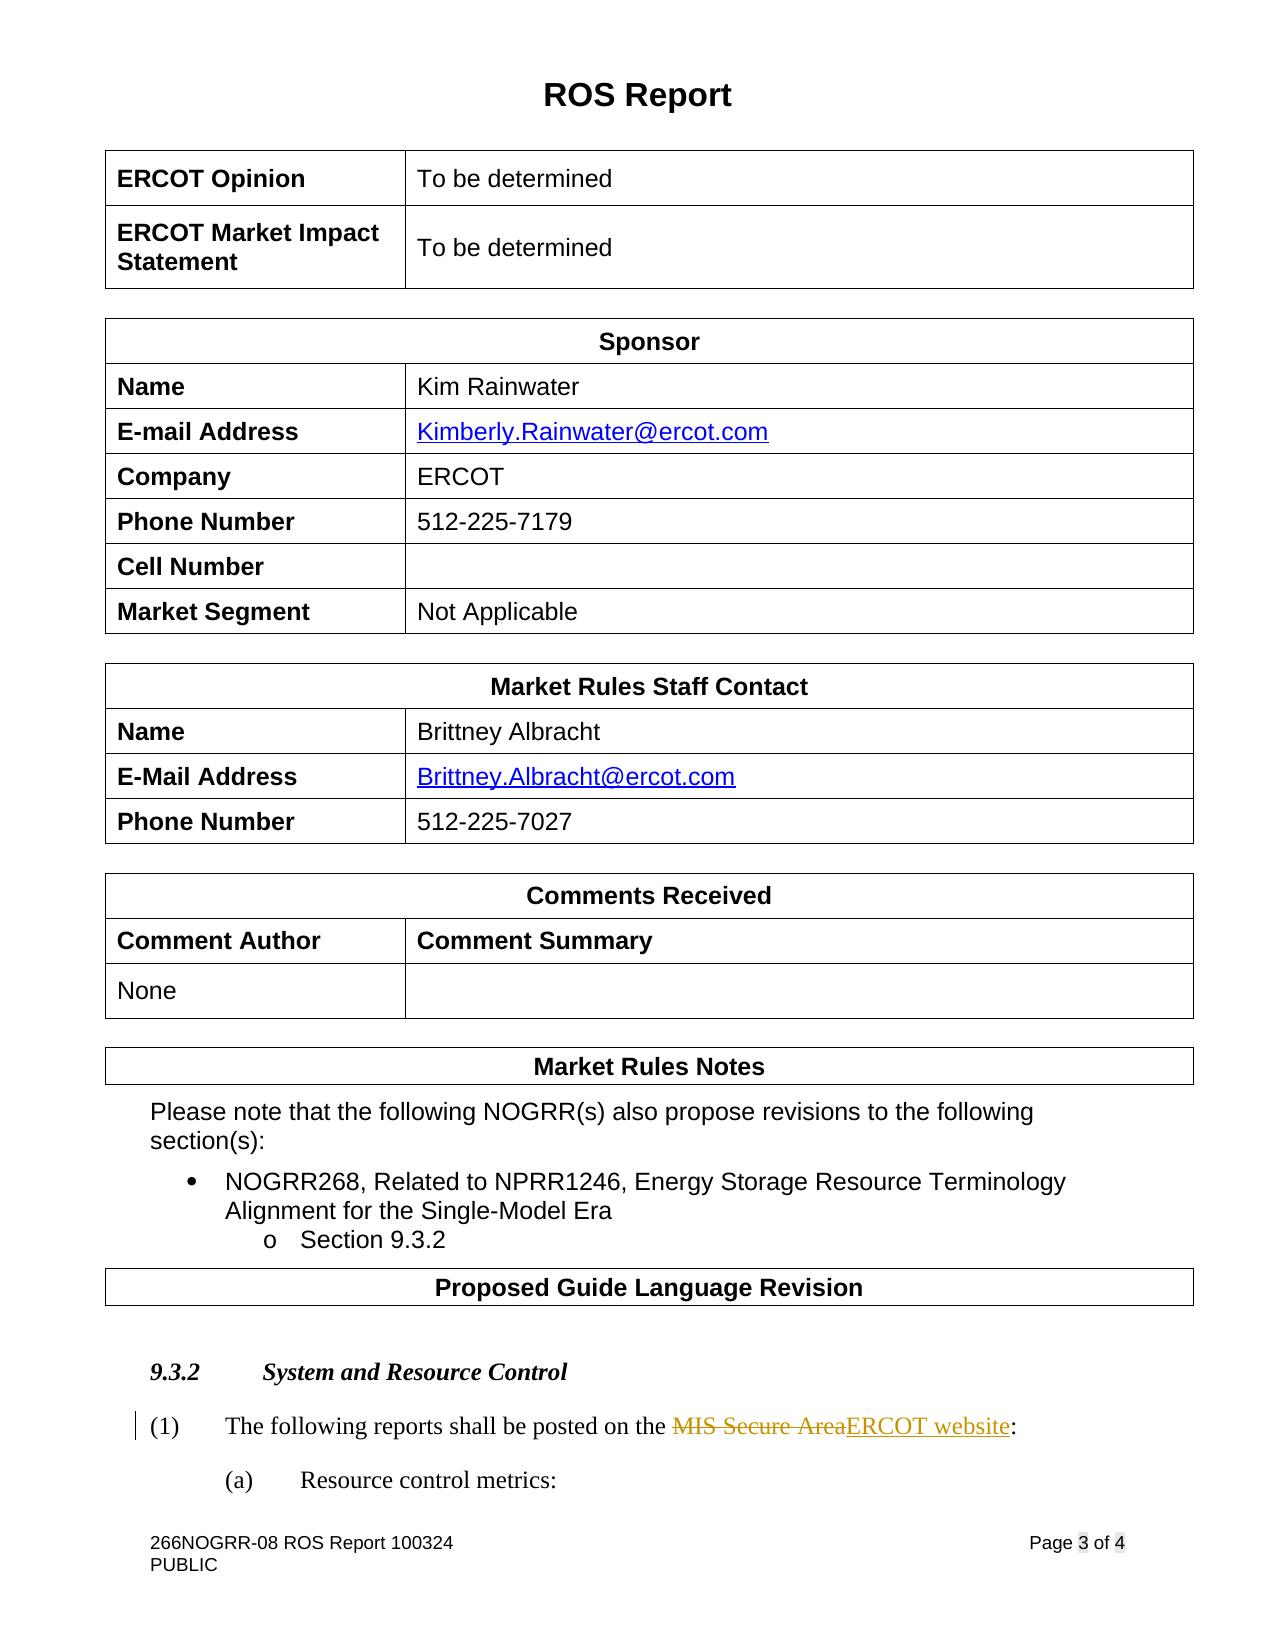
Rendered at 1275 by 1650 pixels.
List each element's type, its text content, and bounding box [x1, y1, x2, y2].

table_cell Brittney Albracht [406, 709, 1193, 753]
table_cell E-mail Address [106, 409, 405, 453]
table_cell Comment Author [106, 919, 405, 963]
text (a) Resource control metrics: [225, 1465, 1125, 1493]
table_cell ERCOT Opinion [106, 151, 405, 205]
table_cell [406, 544, 1193, 588]
table_cell Name [106, 709, 405, 753]
list NOGRR268, Related to NPRR1246, Energy Storage Resource Terminology Alignment for the Single-Model Era [187, 1167, 1125, 1225]
table_cell To be determined [406, 206, 1193, 288]
table_cell Market Segment [106, 589, 405, 633]
table_header Market Rules Staff Contact [106, 664, 1193, 708]
table_cell Company [106, 454, 405, 498]
table_cell ERCOT Market Impact Statement [106, 206, 405, 288]
table_cell [406, 964, 1193, 1017]
table_cell 512-225-7179 [406, 499, 1193, 543]
text 9.3.2 System and Resource Control [150, 1357, 1125, 1386]
table_cell None [106, 964, 405, 1017]
table_cell Not Applicable [406, 589, 1193, 633]
table_cell ERCOT [406, 454, 1193, 498]
table_header Comments Received [106, 874, 1193, 918]
table_cell E-Mail Address [106, 754, 405, 798]
table_cell Phone Number [106, 799, 405, 843]
table_cell To be determined [406, 151, 1193, 205]
table_cell 512-225-7027 [406, 799, 1193, 843]
table_cell Name [106, 364, 405, 408]
table_cell Cell Number [106, 544, 405, 588]
table_cell Phone Number [106, 499, 405, 543]
table_cell Kim Rainwater [406, 364, 1193, 408]
table_cell Comment Summary [406, 919, 1193, 963]
table_header Market Rules Notes [106, 1048, 1193, 1084]
list Section 9.3.2 [262, 1225, 1125, 1256]
table_cell Brittney.Albracht@ercot.com [406, 754, 1193, 798]
table_cell Kimberly.Rainwater@ercot.com [406, 409, 1193, 453]
text Please note that the following NOGRR(s) also propose revisions to the following section(s): [150, 1097, 1125, 1155]
text (1) The following reports shall be posted on the : [150, 1411, 1125, 1440]
table_header Sponsor [106, 319, 1193, 363]
table_header Proposed Guide Language Revision [106, 1269, 1193, 1305]
